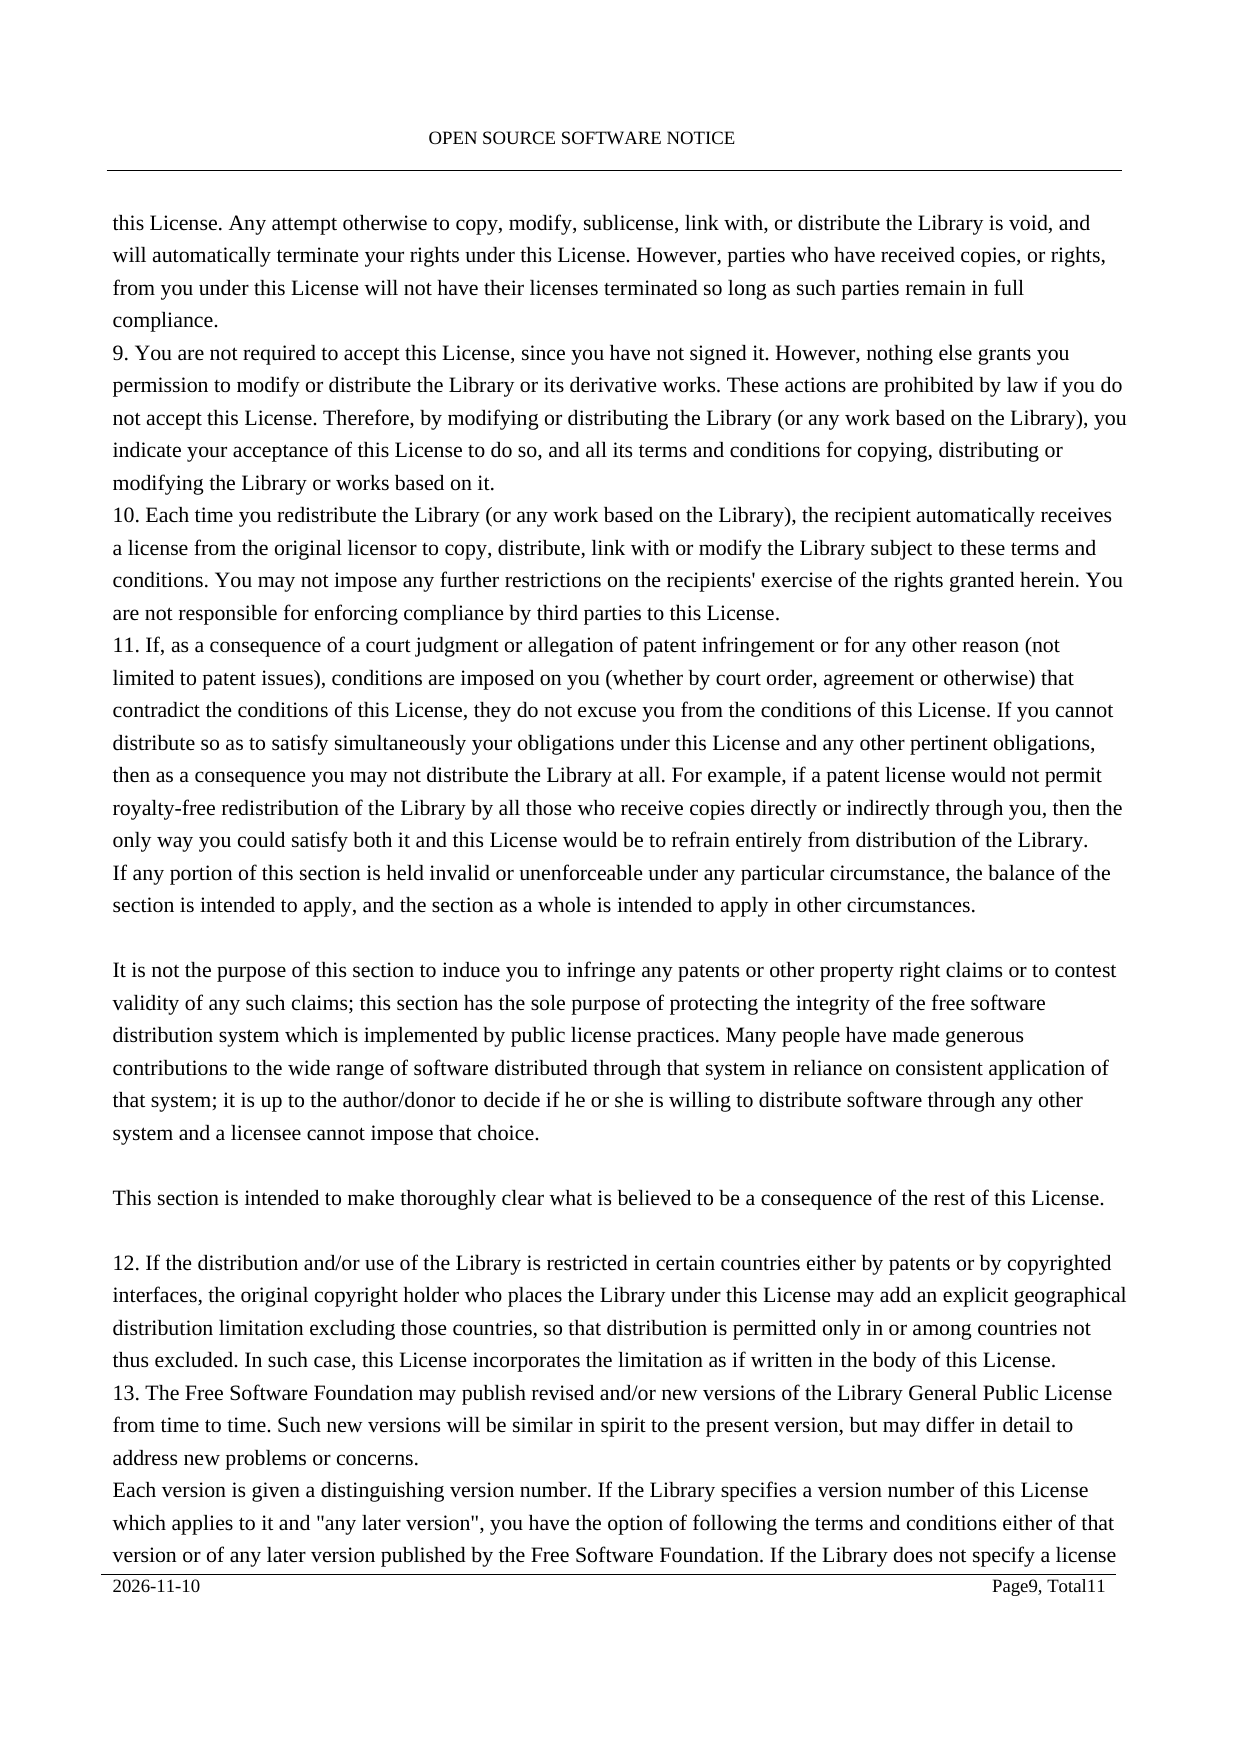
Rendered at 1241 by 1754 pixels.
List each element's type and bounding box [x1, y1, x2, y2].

text [112, 206, 1128, 1571]
